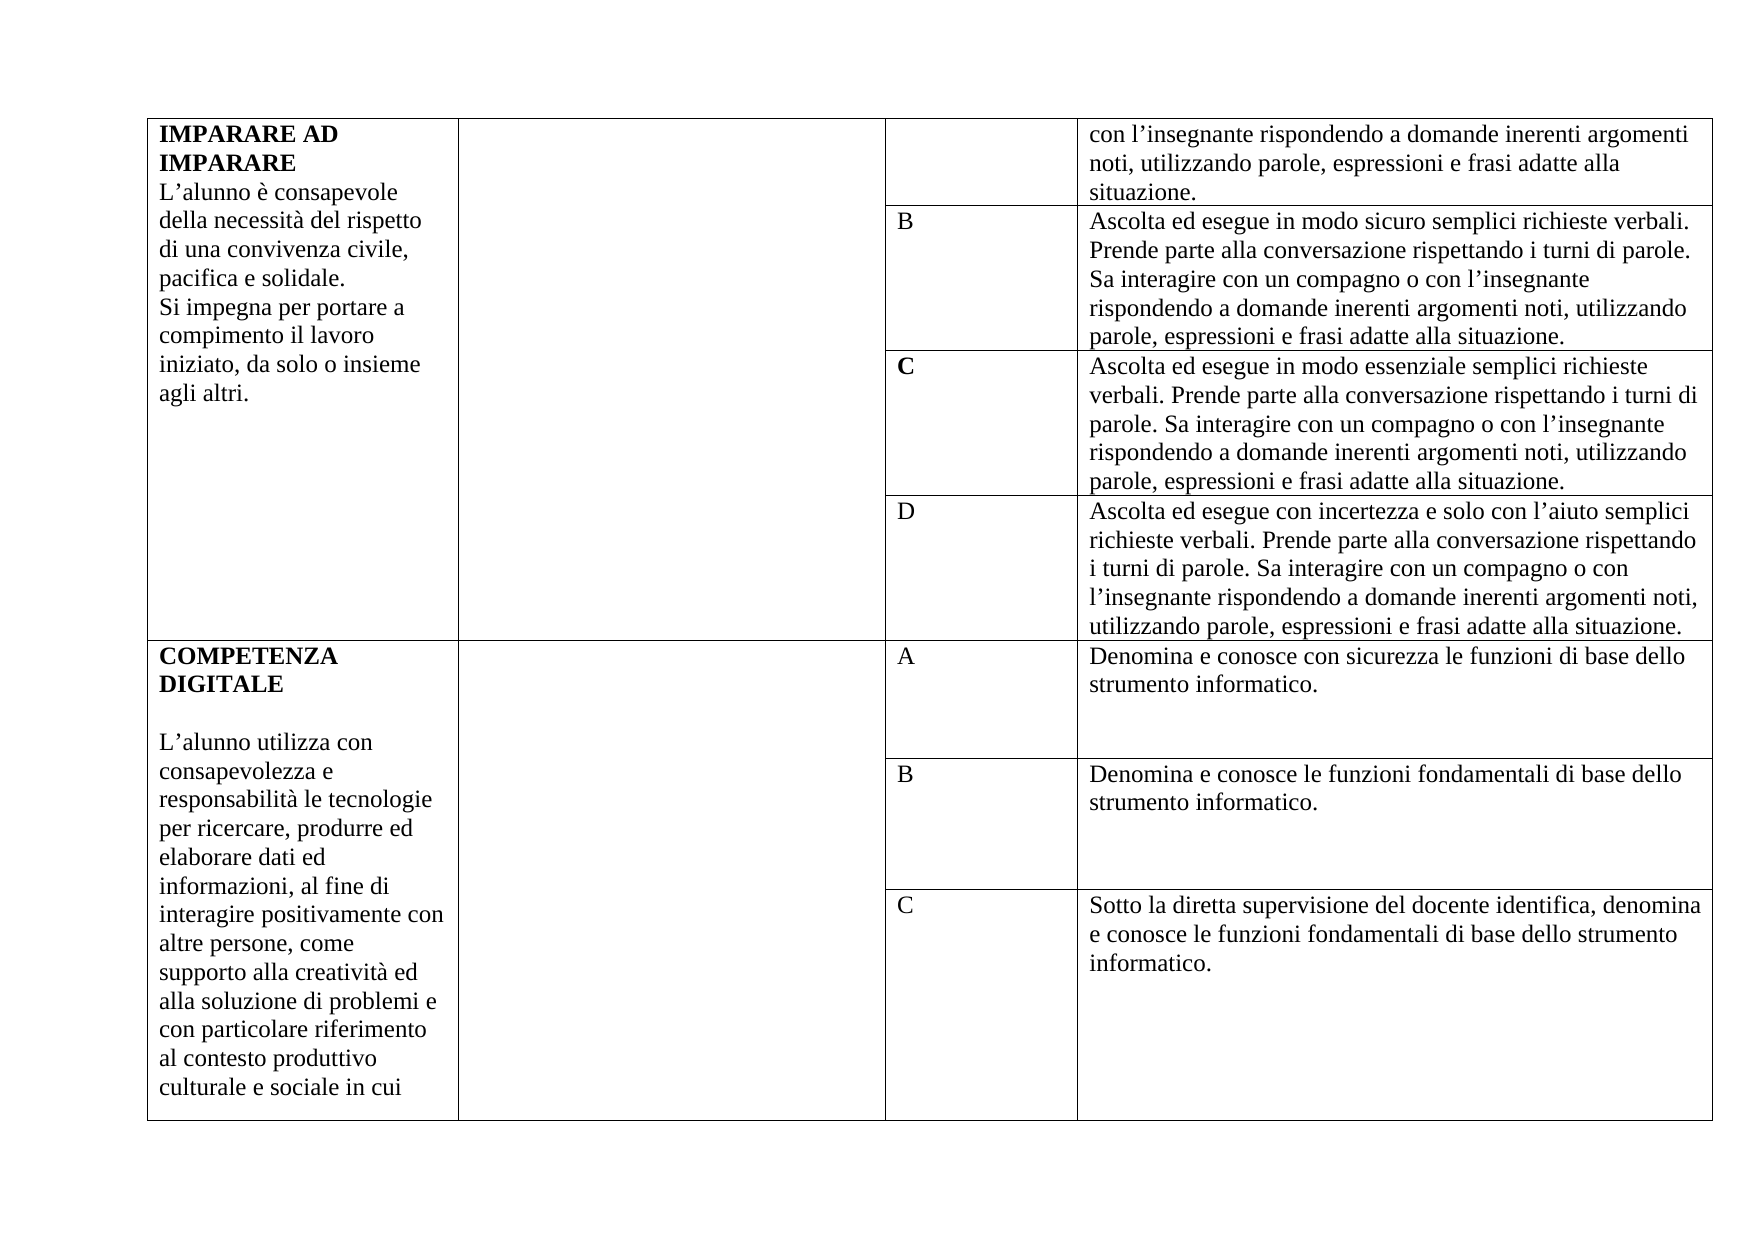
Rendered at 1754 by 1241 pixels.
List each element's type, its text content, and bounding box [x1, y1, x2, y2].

table_cell A [886, 641, 1077, 758]
table_cell B [886, 206, 1077, 350]
table_cell Denomina e conosce le funzioni fondamentali di base dello strumento informatico. [1078, 759, 1712, 889]
table_cell C [886, 351, 1077, 495]
table_cell Sotto la diretta supervisione del docente identifica, denomina e conosce le funzioni fondamentali di base dello strumento informatico. [1078, 890, 1712, 1119]
table_cell Ascolta ed esegue in modo sicuro semplici richieste verbali. Prende parte alla conversazione rispettando i turni di parole. Sa interagire con un compagno o con l’insegnante rispondendo a domande inerenti argomenti noti, utilizzando parole, espressioni e frasi adatte alla situazione. [1078, 206, 1712, 350]
table_cell C [886, 890, 1077, 1119]
table_cell COMPETENZA DIGITALE L’alunno utilizza con consapevolezza e responsabilità le tecnologie per ricercare, produrre ed elaborare dati ed informazioni, al fine di interagire positivamente con altre persone, come supporto alla creatività ed alla soluzione di problemi e con particolare riferimento al contesto produttivo culturale e sociale in cui vengono applicate. È consapevole della sicurezza e della cybersicurezza, e delle questioni legate alla proprietà intellettuale. [148, 641, 458, 1119]
table_cell Ascolta ed esegue in modo essenziale semplici richieste verbali. Prende parte alla conversazione rispettando i turni di parole. Sa interagire con un compagno o con l’insegnante rispondendo a domande inerenti argomenti noti, utilizzando parole, espressioni e frasi adatte alla situazione. [1078, 351, 1712, 495]
table_cell [459, 641, 885, 1119]
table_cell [1078, 119, 1712, 205]
table_cell B [886, 759, 1077, 889]
table_cell Denomina e conosce con sicurezza le funzioni di base dello strumento informatico. [1078, 641, 1712, 758]
table_cell . [459, 119, 885, 640]
table_cell D [886, 496, 1077, 640]
table_cell Ascolta ed esegue con incertezza e solo con l’aiuto semplici richieste verbali. Prende parte alla conversazione rispettando i turni di parole. Sa interagire con un compagno o con l’insegnante rispondendo a domande inerenti argomenti noti, utilizzando parole, espressioni e frasi adatte alla situazione. [1078, 496, 1712, 640]
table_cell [148, 119, 458, 640]
table_cell A [886, 119, 1077, 205]
